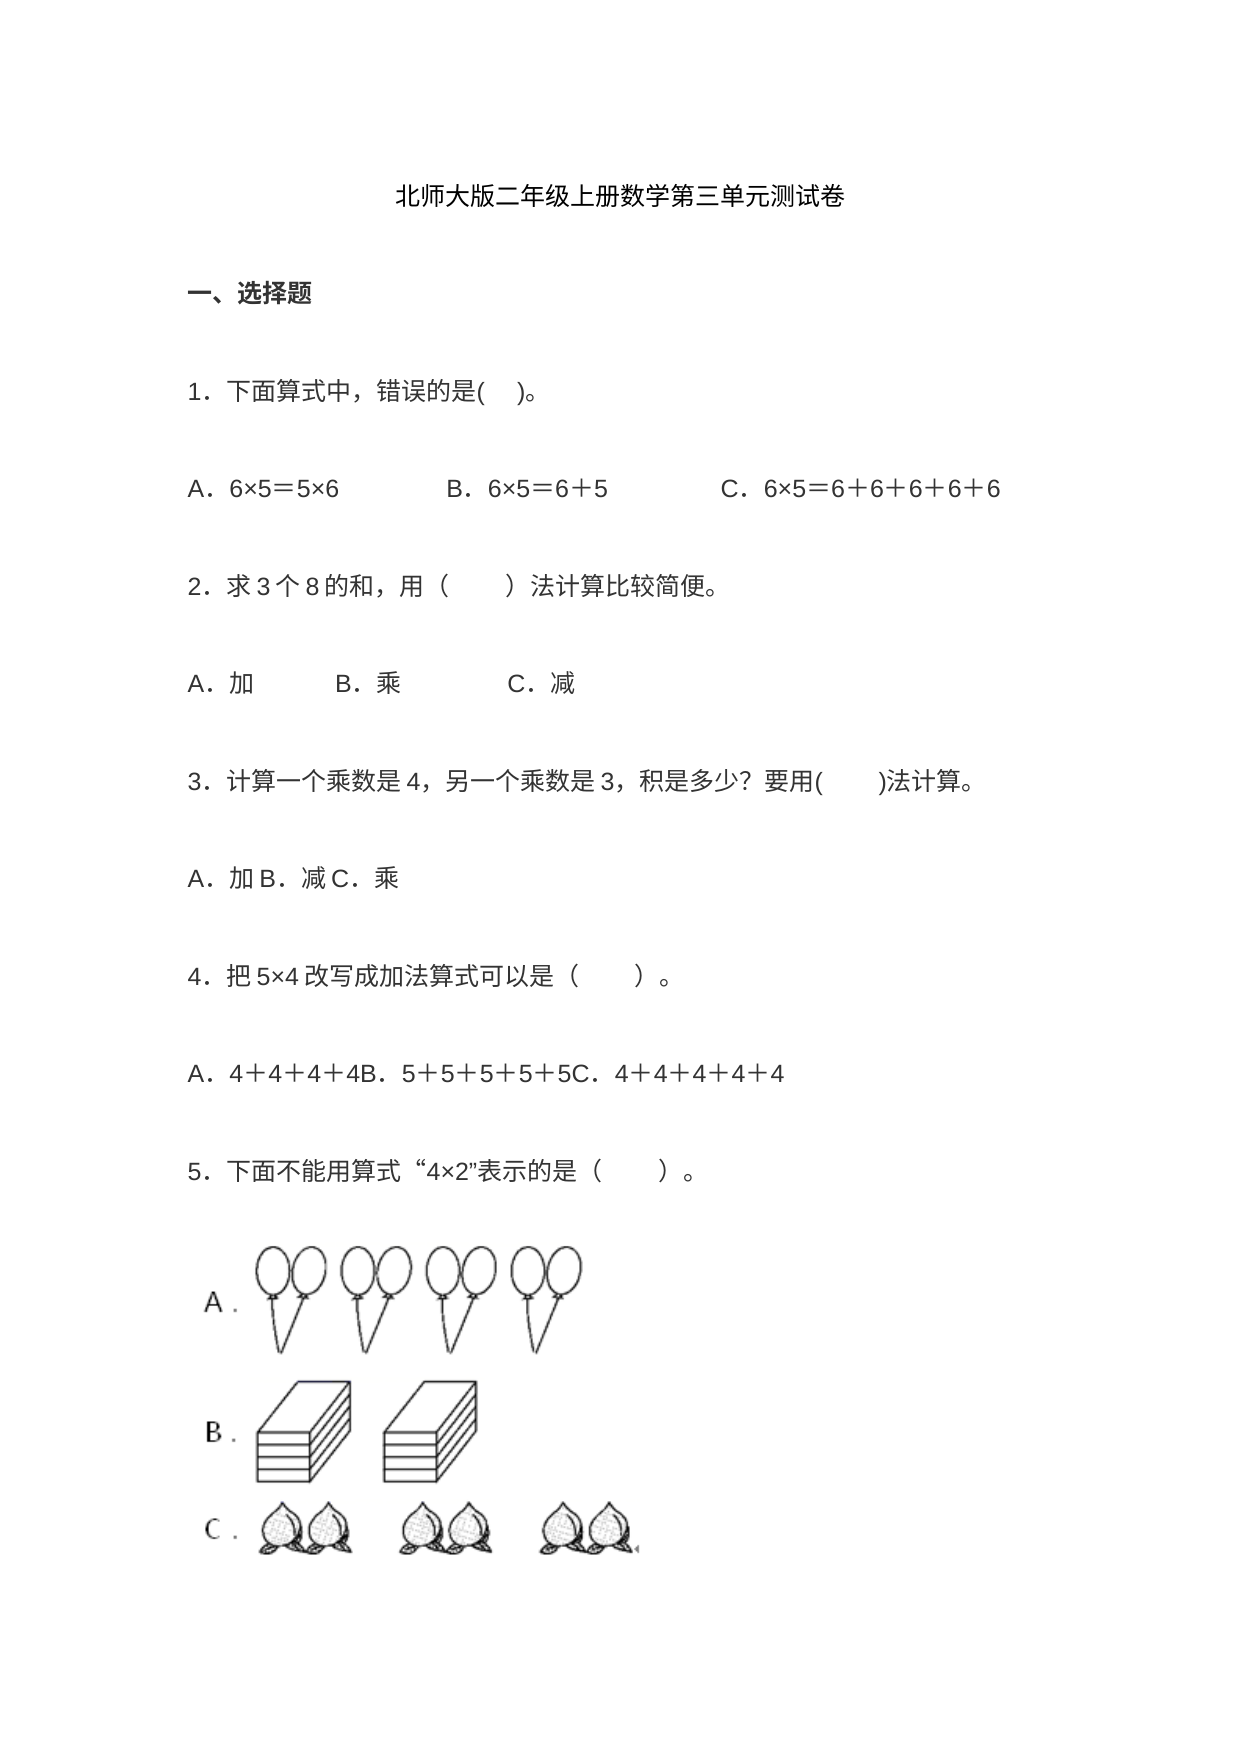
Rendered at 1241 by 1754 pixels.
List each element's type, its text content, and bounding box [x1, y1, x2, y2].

text 北师大版二年级上册数学第三单元测试卷 [187, 162, 1053, 227]
picture [187, 1234, 658, 1572]
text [187, 259, 1053, 1592]
